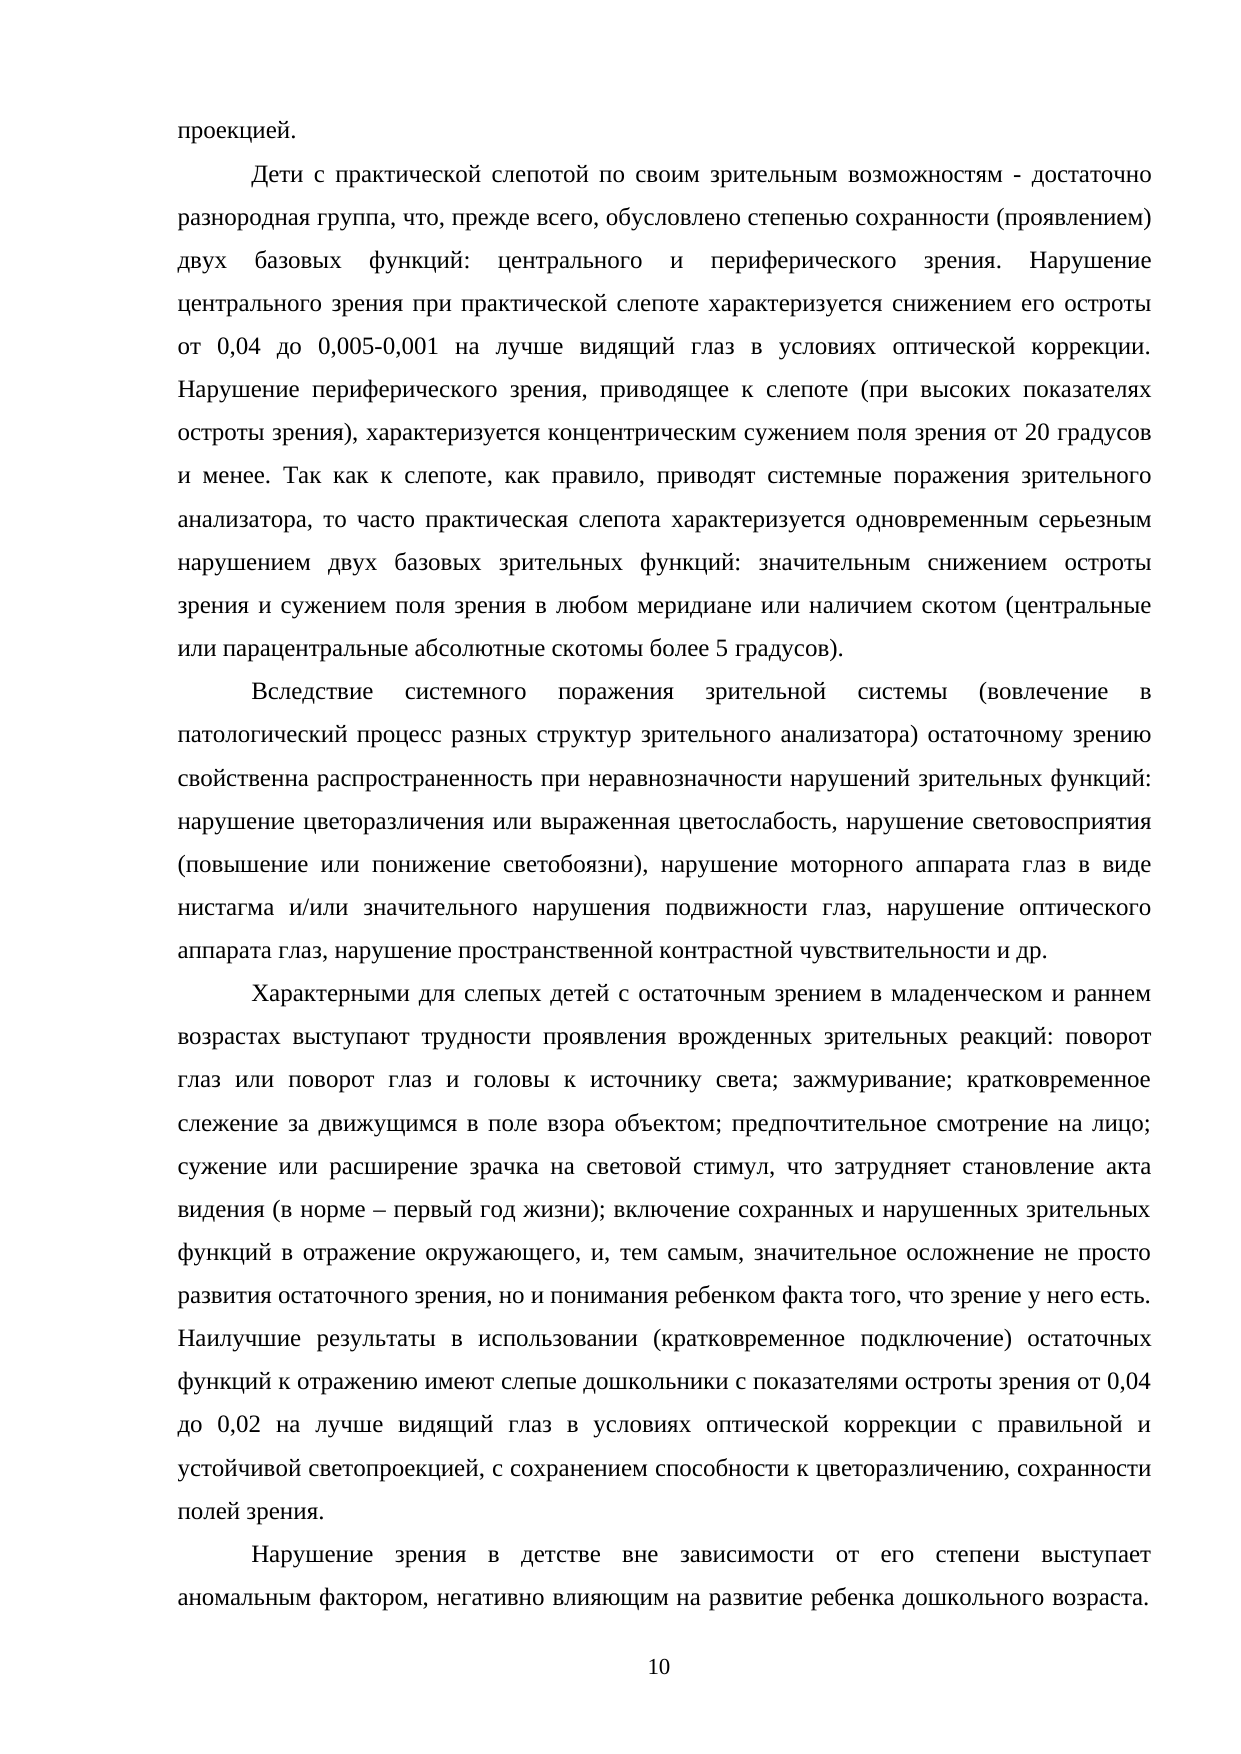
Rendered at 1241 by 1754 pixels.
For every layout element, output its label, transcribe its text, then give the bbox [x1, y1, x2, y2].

text проекцией. [177, 115, 1176, 144]
text Дети с практической слепотой по своим зрительным возможностям - достаточно разнородная группа, что, прежде всего, обусловлено степенью сохранности (проявлением) двух базовых функций: центрального и периферического зрения. Нарушение центрального зрения при практической слепоте характеризуется снижением его остроты от 0,04 до 0,005-0,001 на лучше видящий глаз в условиях оптической коррекции. Нарушение периферического зрения, приводящее к слепоте (при высоких показателях остроты зрения), характеризуется концентрическим сужением поля зрения от 20 градусов и менее. Так как к слепоте, как правило, приводят системные поражения зрительного анализатора, то часто практическая слепота характеризуется одновременным серьезным нарушением двух базовых зрительных функций: значительным снижением остроты зрения и сужением поля зрения в любом меридиане или наличием скотом (центральные или парацентральные абсолютные скотомы более 5 градусов). [177, 159, 1152, 662]
text Вследствие системного поражения зрительной системы (вовлечение в патологический процесс разных структур зрительного анализатора) остаточному зрению свойственна распространенность при неравнозначности нарушений зрительных функций: нарушение цветоразличения или выраженная цветослабость, нарушение световосприятия (повышение или понижение светобоязни), нарушение моторного аппарата глаз в виде нистагма и/или значительного нарушения подвижности глаз, нарушение оптического аппарата глаз, нарушение пространственной контрастной чувствительности и др. [177, 676, 1152, 964]
text Характерными для слепых детей с остаточным зрением в младенческом и раннем возрастах выступают трудности проявления врожденных зрительных реакций: поворот глаз или поворот глаз и головы к источнику света; зажмуривание; кратковременное слежение за движущимся в поле взора объектом; предпочтительное смотрение на лицо; сужение или расширение зрачка на световой стимул, что затрудняет становление акта видения (в норме – первый год жизни); включение сохранных и нарушенных зрительных функций в отражение окружающего, и, тем самым, значительное осложнение не просто развития остаточного зрения, но и понимания ребенком факта того, что зрение у него есть. Наилучшие результаты в использовании (кратковременное подключение) остаточных функций к отражению имеют слепые дошкольники с показателями остроты зрения от 0,04 до 0,02 на лучше видящий глаз в условиях оптической коррекции c правильной и устойчивой светопроекцией, с сохранением способности к цветоразличению, сохранности полей зрения. [177, 978, 1152, 1524]
text Нарушение зрения в детстве вне зависимости от его степени выступает аномальным фактором, негативно влияющим на развитие ребенка дошкольного возраста. [177, 1539, 1152, 1611]
